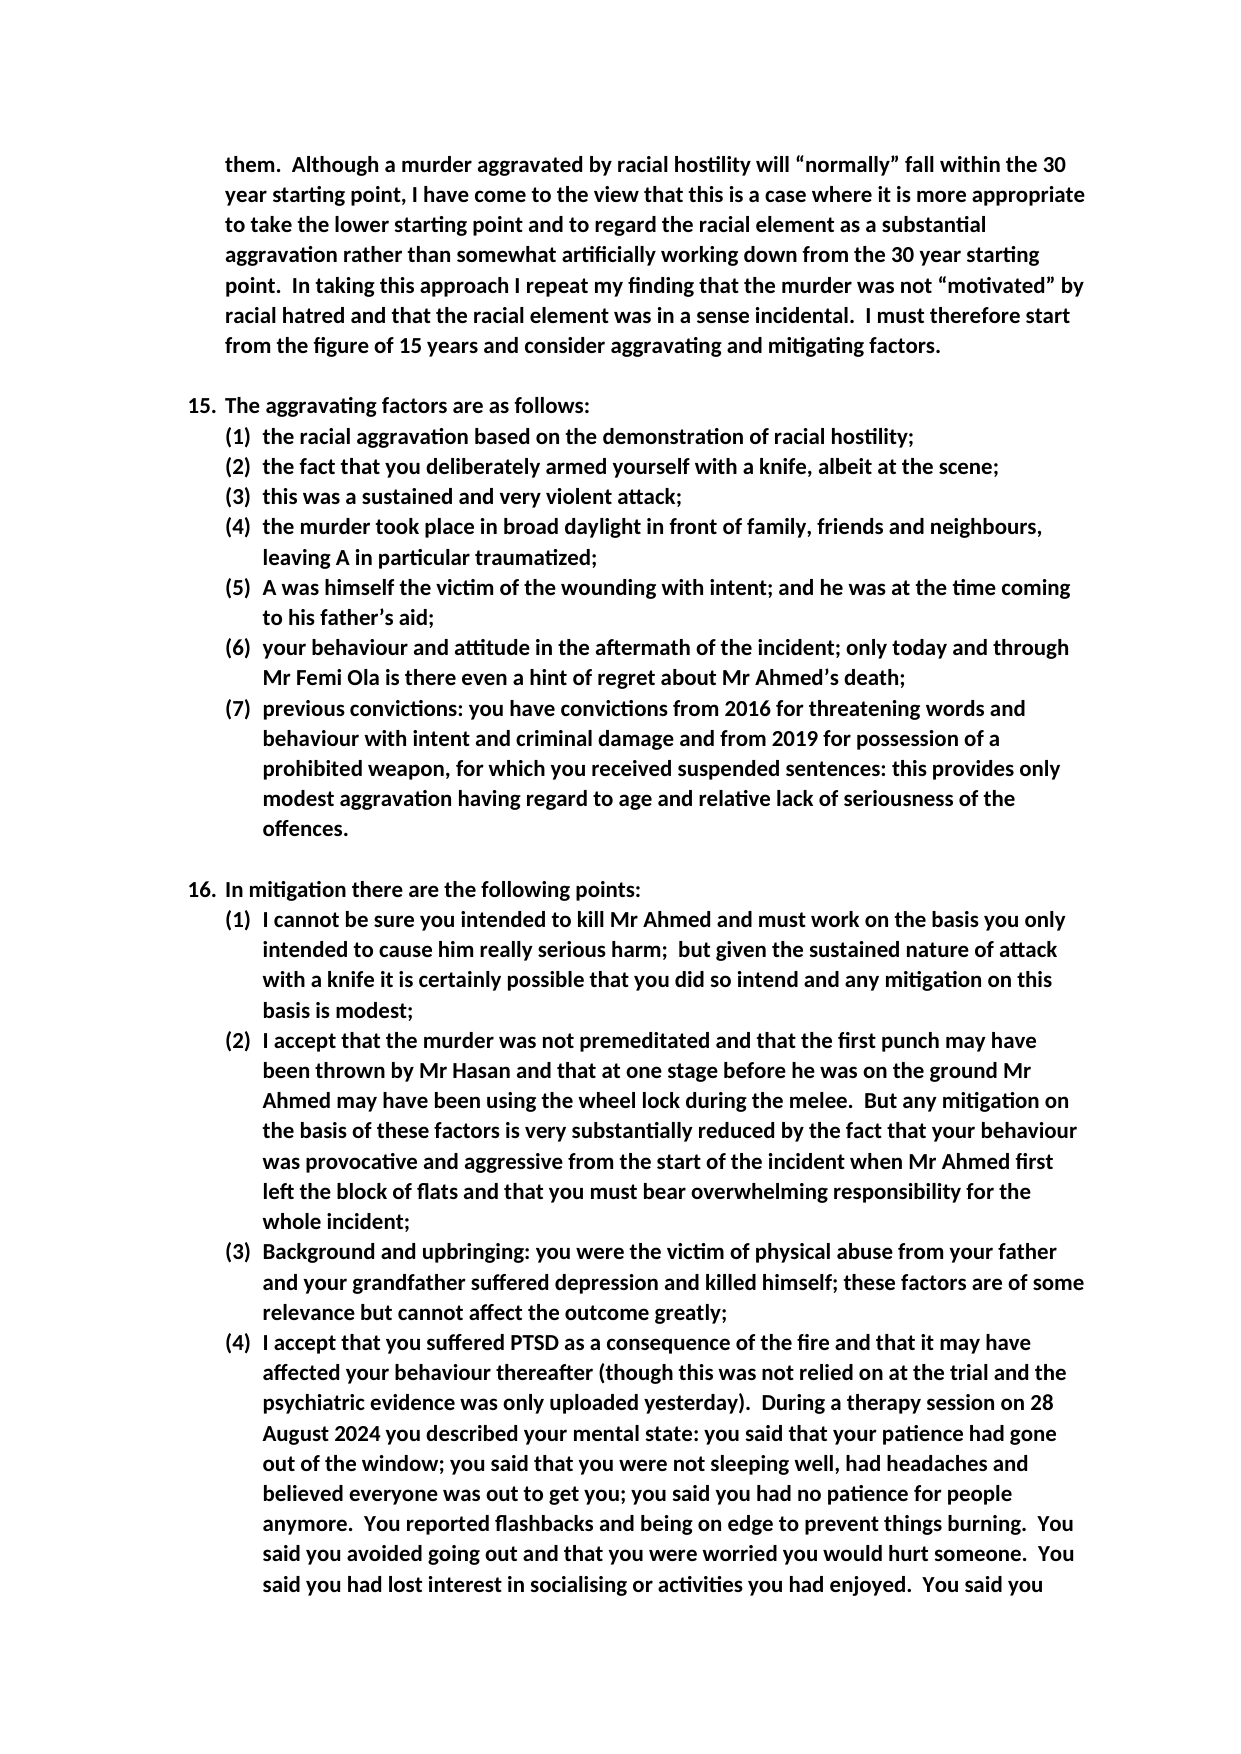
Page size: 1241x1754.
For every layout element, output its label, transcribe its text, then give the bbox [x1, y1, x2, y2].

list previous convictions: you have convictions from 2016 for threatening words and behaviour with intent and criminal damage and from 2019 for possession of a prohibited weapon, for which you received suspended sentences: this provides only modest aggravation having regard to age and relative lack of seriousness of the offences. [225, 694, 1090, 843]
list I accept that the murder was not premeditated and that the first punch may have been thrown by Mr Hasan and that at one stage before he was on the ground Mr Ahmed may have been using the wheel lock during the melee. But any mitigation on the basis of these factors is very substantially reduced by the fact that your behaviour was provocative and aggressive from the start of the incident when Mr Ahmed first left the block of flats and that you must bear overwhelming responsibility for the whole incident; [225, 1026, 1090, 1235]
list your behaviour and attitude in the aftermath of the incident; only today and through Mr Femi Ola is there even a hint of regret about Mr Ahmed’s death; [225, 633, 1090, 692]
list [225, 1328, 1090, 1598]
list this was a sustained and very violent attack; [225, 482, 1090, 510]
list the racial aggravation based on the demonstration of racial hostility; [225, 422, 1090, 450]
list I cannot be sure you intended to kill Mr Ahmed and must work on the basis you only intended to cause him really serious harm; but given the sustained nature of attack with a knife it is certainly possible that you did so intend and any mitigation on this basis is modest; [225, 905, 1090, 1024]
list A was himself the victim of the wounding with intent; and he was at the time coming to his father’s aid; [225, 573, 1090, 631]
list In mitigation there are the following points: [187, 875, 1090, 903]
list Background and upbringing: you were the victim of physical abuse from your father and your grandfather suffered depression and killed himself; these factors are of some relevance but cannot affect the outcome greatly; [225, 1237, 1090, 1326]
list the murder took place in broad daylight in front of family, friends and neighbours, leaving A in particular traumatized; [225, 512, 1090, 571]
list the fact that you deliberately armed yourself with a knife, albeit at the scene; [225, 452, 1090, 480]
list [187, 150, 1090, 359]
list The aggravating factors are as follows: [187, 392, 1090, 420]
